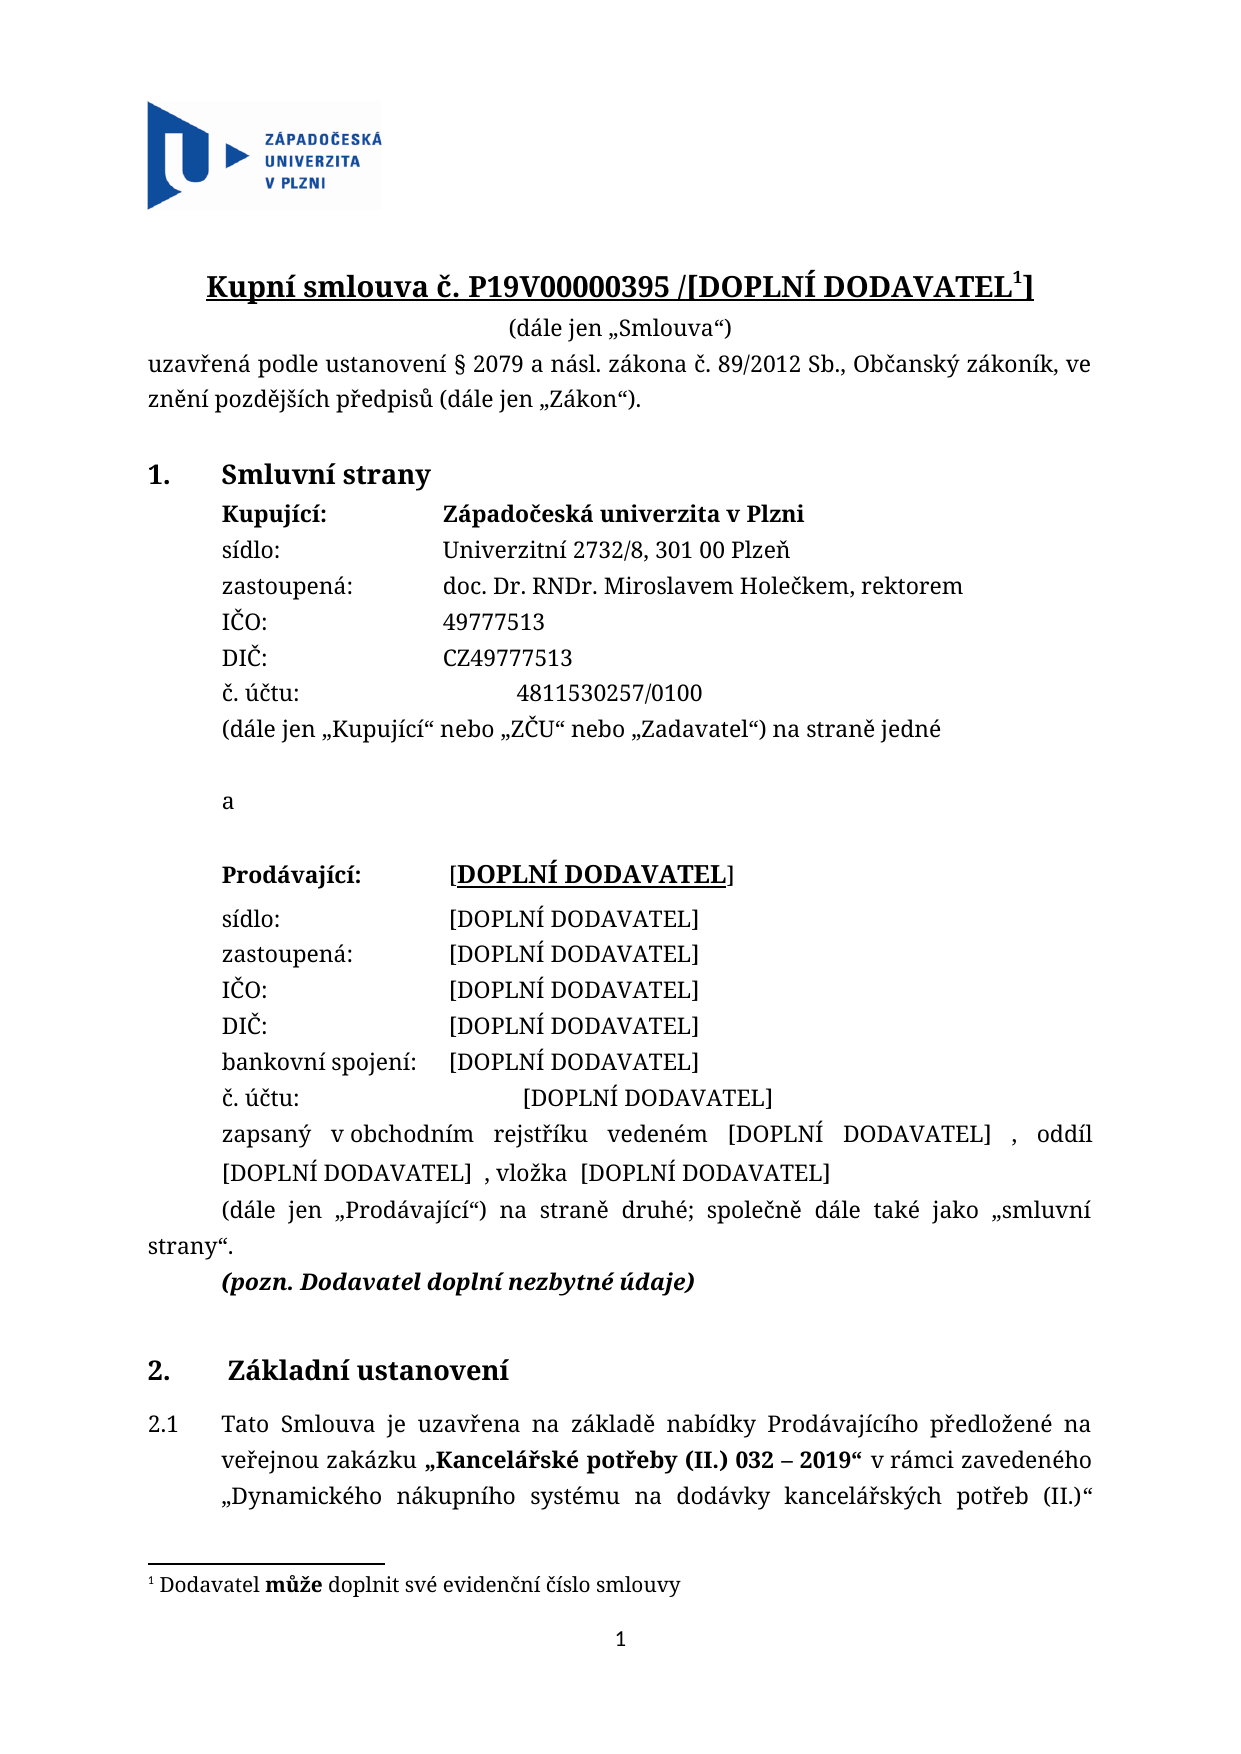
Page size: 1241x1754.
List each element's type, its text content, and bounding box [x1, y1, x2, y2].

text 2. Základní ustanovení [148, 1351, 1092, 1388]
text bankovní spojení: [DOPLNÍ DODAVATEL] [148, 1046, 1092, 1077]
text č. účtu: [DOPLNÍ DODAVATEL] [222, 1082, 1092, 1113]
text IČO: 49777513 [222, 606, 1092, 637]
text Prodávající: [DOPLNÍ DODAVATEL] [148, 857, 1092, 891]
text zastoupená: [DOPLNÍ DODAVATEL] [222, 938, 1092, 970]
text Kupující: Západočeská univerzita v Plzni [222, 498, 1092, 529]
text zapsaný v obchodním rejstříku vedeném [DOPLNÍ DODAVATEL] , oddíl [DOPLNÍ DODAVATEL] , vložka [DOPLNÍ DODAVATEL] [222, 1118, 1092, 1188]
text sídlo: [DOPLNÍ DODAVATEL] [222, 902, 1092, 934]
text DIČ: CZ49777513 [222, 641, 1092, 673]
text IČO: [DOPLNÍ DODAVATEL] [222, 974, 1092, 1006]
text (pozn. Dodavatel doplní nezbytné údaje) [148, 1266, 1092, 1297]
text (dále jen „Smlouva“) [148, 312, 1092, 343]
picture [147, 101, 382, 210]
text č. účtu: 4811530257/0100 [222, 677, 1092, 709]
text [148, 1408, 1092, 1512]
text Kupní smlouva č. P19V00000395 /[DOPLNÍ DODAVATEL] [148, 266, 1092, 306]
text DIČ: [DOPLNÍ DODAVATEL] [222, 1010, 1092, 1042]
text uzavřená podle ustanovení § 2079 a násl. zákona č. 89/2012 Sb., Občanský zákoník, ve znění pozdějších předpisů (dále jen „Zákon“). [148, 347, 1092, 415]
text a [222, 785, 1092, 816]
text sídlo: Univerzitní 2732/8, 301 00 Plzeň [222, 534, 1092, 565]
text zastoupená: doc. Dr. RNDr. Miroslavem Holečkem, rektorem [222, 569, 1092, 601]
text (dále jen „Prodávající“) na straně druhé; společně dále také jako „smluvní strany“. [148, 1194, 1092, 1261]
text 1. Smluvní strany [148, 455, 1092, 492]
text (dále jen „Kupující“ nebo „ZČU“ nebo „Zadavatel“) na straně jedné [222, 713, 1092, 744]
